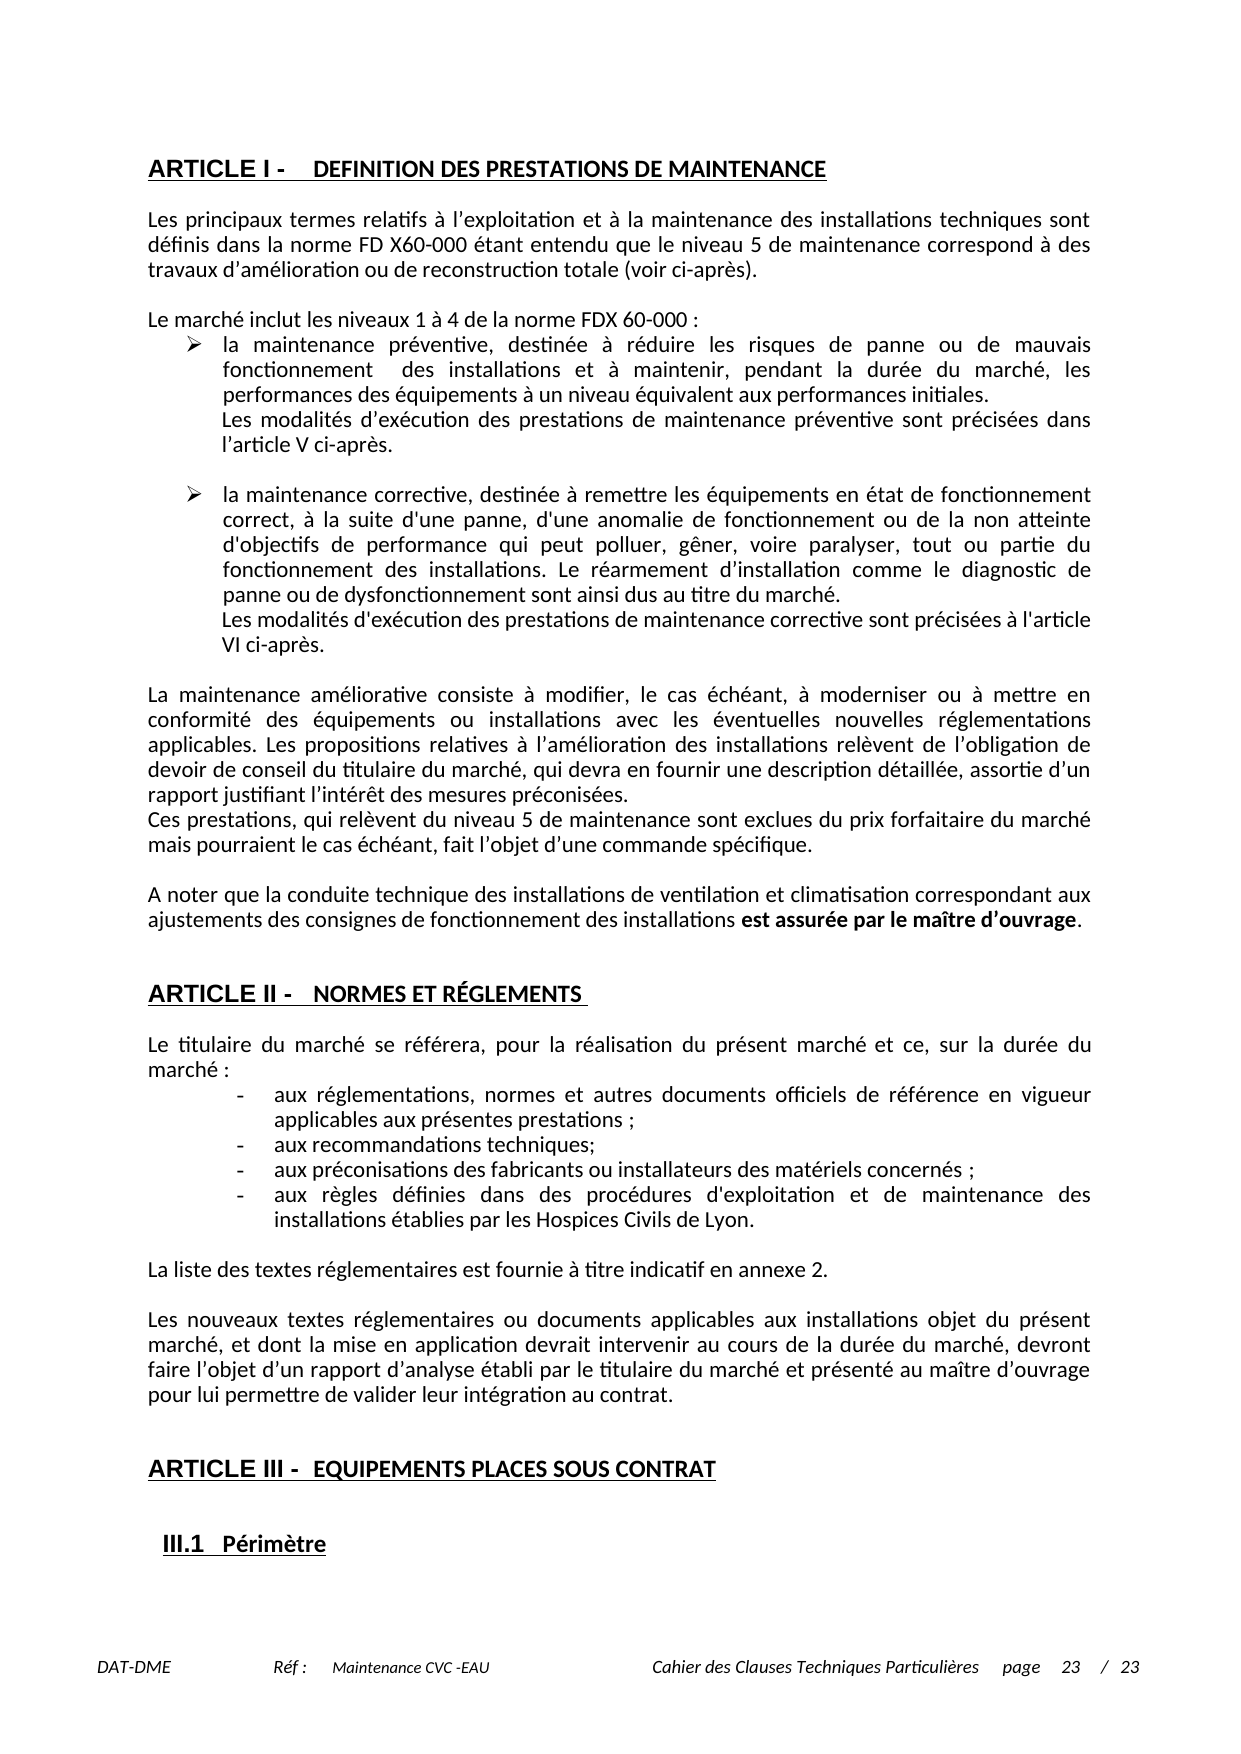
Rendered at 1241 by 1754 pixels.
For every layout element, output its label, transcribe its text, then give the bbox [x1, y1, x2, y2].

list aux préconisations des fabricants ou installateurs des matériels concernés ; [236, 1158, 1092, 1183]
text La maintenance améliorative consiste à modifier, le cas échéant, à moderniser ou à mettre en conformité des équipements ou installations avec les éventuelles nouvelles réglementations applicables. Les propositions relatives à l’amélioration des installations relèvent de l’obligation de devoir de conseil du titulaire du marché, qui devra en fournir une description détaillée, assortie d’un rapport justifiant l’intérêt des mesures préconisées. [148, 683, 1092, 808]
list aux recommandations techniques; [236, 1133, 1092, 1158]
text Les modalités d’exécution des prestations de maintenance préventive sont précisées dans l’article V ci-après. [222, 408, 1092, 458]
text Les modalités d'exécution des prestations de maintenance corrective sont précisées à l'article VI ci-après. [222, 608, 1092, 658]
subtitle Périmètre [162, 1533, 1092, 1558]
subtitle EQUIPEMENTS PLACES SOUS CONTRAT [148, 1458, 1092, 1483]
text Les nouveaux textes réglementaires ou documents applicables aux installations objet du présent marché, et dont la mise en application devrait intervenir au cours de la durée du marché, devront faire l’objet d’un rapport d’analyse établi par le titulaire du marché et présenté au maître d’ouvrage pour lui permettre de valider leur intégration au contrat. [148, 1308, 1092, 1408]
list aux règles définies dans des procédures d'exploitation et de maintenance des installations établies par les Hospices Civils de Lyon. [236, 1183, 1092, 1233]
text A noter que la conduite technique des installations de ventilation et climatisation correspondant aux ajustements des consignes de fonctionnement des installations est assurée par le maître d’ouvrage. [148, 883, 1092, 933]
subtitle Normes et Réglements [148, 983, 1092, 1008]
list aux réglementations, normes et autres documents officiels de référence en vigueur applicables aux présentes prestations ; [236, 1083, 1092, 1133]
text Les principaux termes relatifs à l’exploitation et à la maintenance des installations techniques sont définis dans la norme FD X60-000 étant entendu que le niveau 5 de maintenance correspond à des travaux d’amélioration ou de reconstruction totale (voir ci-après). [148, 208, 1092, 283]
list la maintenance corrective, destinée à remettre les équipements en état de fonctionnement correct, à la suite d'une panne, d'une anomalie de fonctionnement ou de la non atteinte d'objectifs de performance qui peut polluer, gêner, voire paralyser, tout ou partie du fonctionnement des installations. Le réarmement d’installation comme le diagnostic de panne ou de dysfonctionnement sont ainsi dus au titre du marché. [185, 483, 1092, 608]
text La liste des textes réglementaires est fournie à titre indicatif en annexe 2. [148, 1258, 1092, 1283]
text Le marché inclut les niveaux 1 à 4 de la norme FDX 60-000 : [148, 308, 1092, 333]
list la maintenance préventive, destinée à réduire les risques de panne ou de mauvais fonctionnement des installations et à maintenir, pendant la durée du marché, les performances des équipements à un niveau équivalent aux performances initiales. [185, 333, 1092, 408]
text Ces prestations, qui relèvent du niveau 5 de maintenance sont exclues du prix forfaitaire du marché mais pourraient le cas échéant, fait l’objet d’une commande spécifique. [148, 808, 1092, 858]
text Le titulaire du marché se référera, pour la réalisation du présent marché et ce, sur la durée du marché : [148, 1033, 1092, 1083]
subtitle DEFINITION DES PRESTATIONS DE MAINTENANCE [148, 158, 1092, 183]
